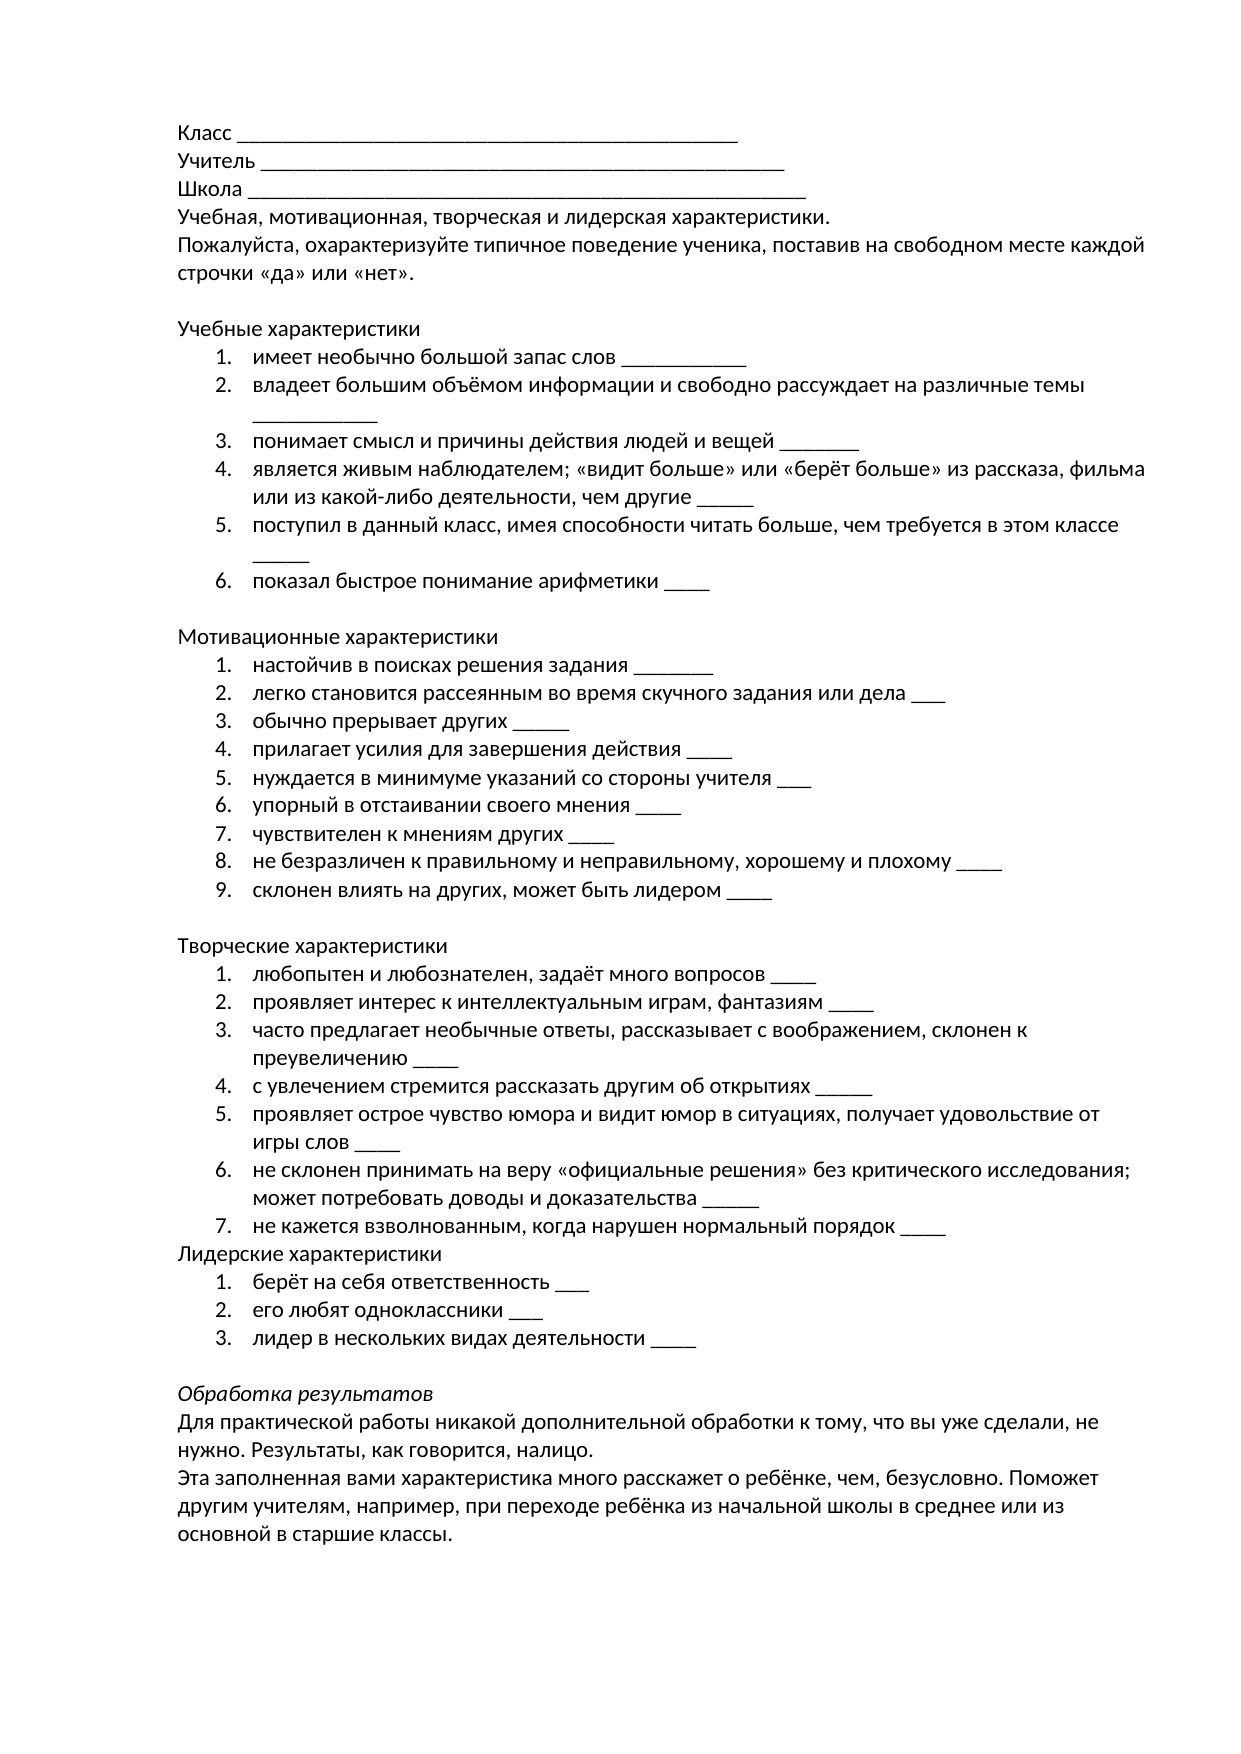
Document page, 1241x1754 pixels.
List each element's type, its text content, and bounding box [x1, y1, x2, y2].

list поступил в данный класс, имея способности читать больше, чем требуется в этом классе _____ [215, 510, 1152, 566]
list проявляет интерес к интеллектуальным играм, фантазиям ____ [215, 987, 1152, 1015]
list чувствителен к мнениям других ____ [215, 819, 1152, 847]
list является живым наблюдателем; «видит больше» или «берёт больше» из рассказа, фильма или из какой-либо деятельности, чем другие _____ [215, 454, 1152, 510]
text Учебная, мотивационная, творческая и лидерская характеристики. [177, 202, 1152, 230]
list лидер в нескольких видах деятельности ____ [215, 1323, 1152, 1351]
list не кажется взволнованным, когда нарушен нормальный порядок ____ [215, 1211, 1152, 1239]
list часто предлагает необычные ответы, рассказывает с воображением, склонен к преувеличению ____ [215, 1015, 1152, 1071]
list легко становится рассеянным во время скучного задания или дела ___ [215, 678, 1152, 707]
list настойчив в поисках решения задания _______ [215, 651, 1152, 678]
list показал быстрое понимание арифметики ____ [215, 566, 1152, 594]
list нуждается в минимуме указаний со стороны учителя ___ [215, 763, 1152, 791]
list понимает смысл и причины действия людей и вещей _______ [215, 426, 1152, 454]
text Пожалуйста, охарактеризуйте типичное поведение ученика, поставив на свободном месте каждой строчки «да» или «нет». [177, 230, 1152, 286]
list любопытен и любознателен, задаёт много вопросов ____ [215, 959, 1152, 987]
text Мотивационные характеристики [177, 622, 1152, 651]
list склонен влиять на других, может быть лидером ____ [215, 875, 1152, 903]
text Класс ____________________________________________ [177, 118, 1152, 146]
text Обработка результатов [177, 1379, 1152, 1407]
list не безразличен к правильному и неправильному, хорошему и плохому ____ [215, 847, 1152, 875]
text Учитель ______________________________________________ [177, 146, 1152, 174]
text Школа _________________________________________________ [177, 174, 1152, 202]
list не склонен принимать на веру «официальные решения» без критического исследования; может потребовать доводы и доказательства _____ [215, 1155, 1152, 1211]
text Творческие характеристики [177, 931, 1152, 959]
text Учебные характеристики [177, 314, 1152, 342]
list берёт на себя ответственность ___ [215, 1267, 1152, 1295]
list обычно прерывает других _____ [215, 707, 1152, 734]
list упорный в отстаивании своего мнения ____ [215, 791, 1152, 819]
text Лидерские характеристики [177, 1239, 1152, 1267]
text Эта заполненная вами характеристика много расскажет о ребёнке, чем, безусловно. Поможет другим учителям, например, при переходе ребёнка из начальной школы в среднее или из основной в старшие классы. [177, 1463, 1152, 1547]
list имеет необычно большой запас слов ___________ [215, 342, 1152, 370]
text Для практической работы никакой дополнительной обработки к тому, что вы уже сделали, не нужно. Результаты, как говорится, налицо. [177, 1407, 1152, 1463]
list владеет большим объёмом информации и свободно рассуждает на различные темы ___________ [215, 370, 1152, 426]
list проявляет острое чувство юмора и видит юмор в ситуациях, получает удовольствие от игры слов ____ [215, 1099, 1152, 1155]
list прилагает усилия для завершения действия ____ [215, 734, 1152, 763]
list с увлечением стремится рассказать другим об открытиях _____ [215, 1071, 1152, 1099]
list его любят одноклассники ___ [215, 1295, 1152, 1323]
